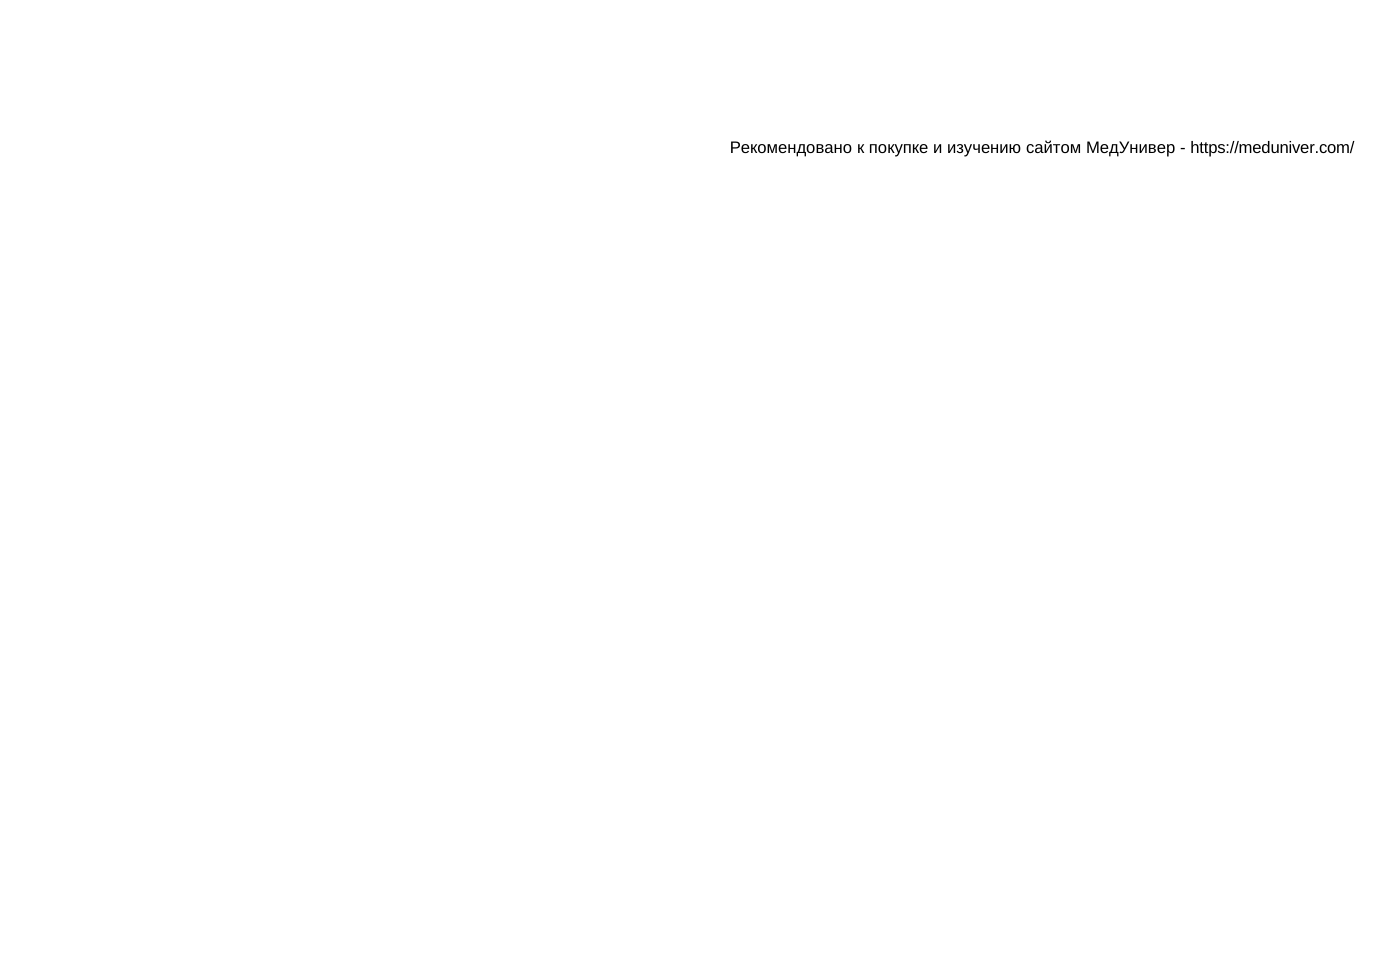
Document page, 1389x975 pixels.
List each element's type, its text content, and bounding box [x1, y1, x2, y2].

text Рекомендовано к покупке и изучению сайтом МедУнивер - https://meduniver.com/ [729, 137, 1374, 157]
